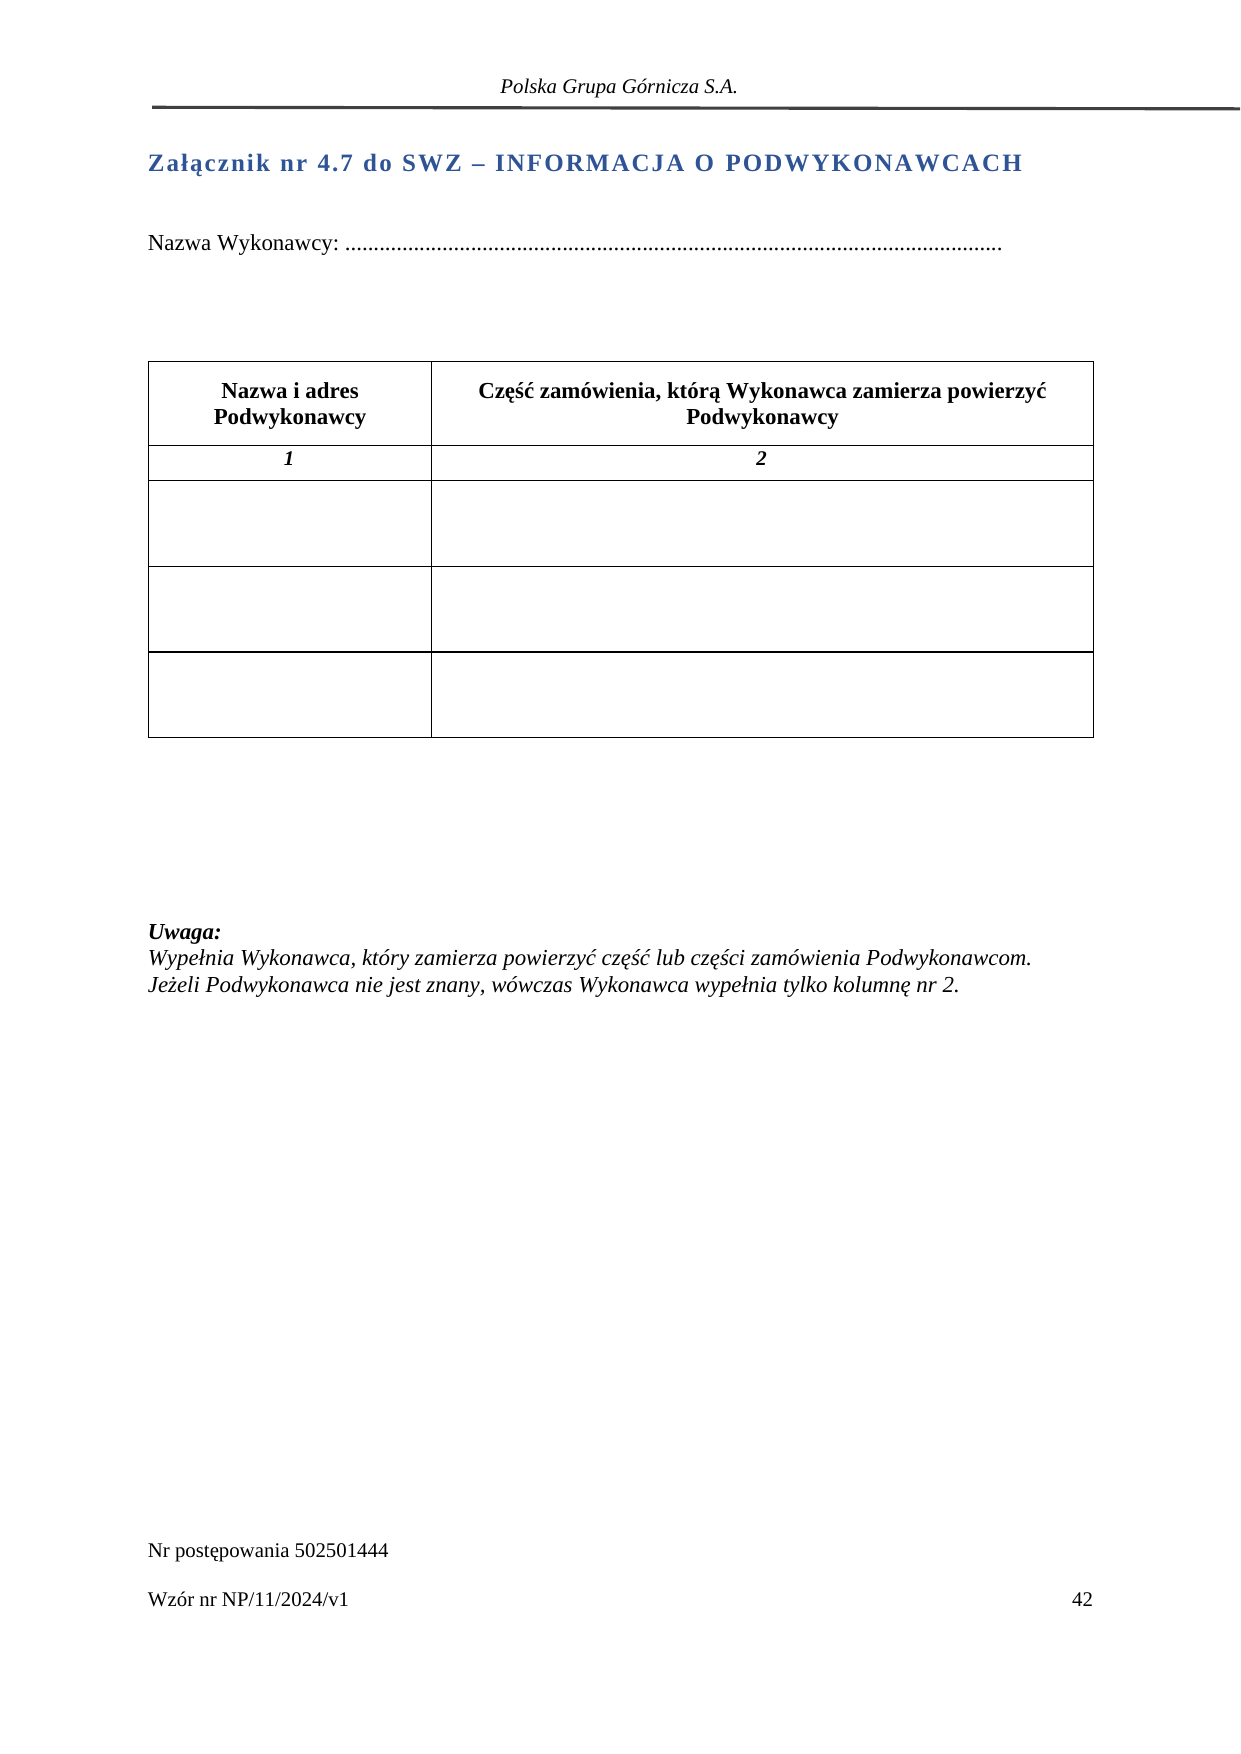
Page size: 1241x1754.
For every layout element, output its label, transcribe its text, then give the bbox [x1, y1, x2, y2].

text Wypełnia Wykonawca, który zamierza powierzyć część lub części zamówienia Podwykonawcom. [148, 944, 1093, 971]
text Uwaga: [148, 918, 1093, 944]
text Nazwa Wykonawcy: ................................................................................................................... [148, 229, 1093, 255]
table_cell 1 [149, 446, 431, 480]
table_cell [432, 567, 1093, 651]
table_cell [149, 481, 431, 566]
table_header Nazwa i adres Podwykonawcy [149, 362, 431, 445]
table_cell [149, 653, 431, 737]
table_header Część zamówienia, którą Wykonawca zamierza powierzyć Podwykonawcy [432, 362, 1093, 445]
table_cell [432, 653, 1093, 737]
table_cell [432, 481, 1093, 566]
text Załącznik nr 4.7 do SWZ – INFORMACJA O PODWYKONAWCACH [148, 148, 1093, 176]
table_cell 2 [432, 446, 1093, 480]
table_cell [149, 567, 431, 651]
text Jeżeli Podwykonawca nie jest znany, wówczas Wykonawca wypełnia tylko kolumnę nr 2. [148, 971, 1093, 997]
